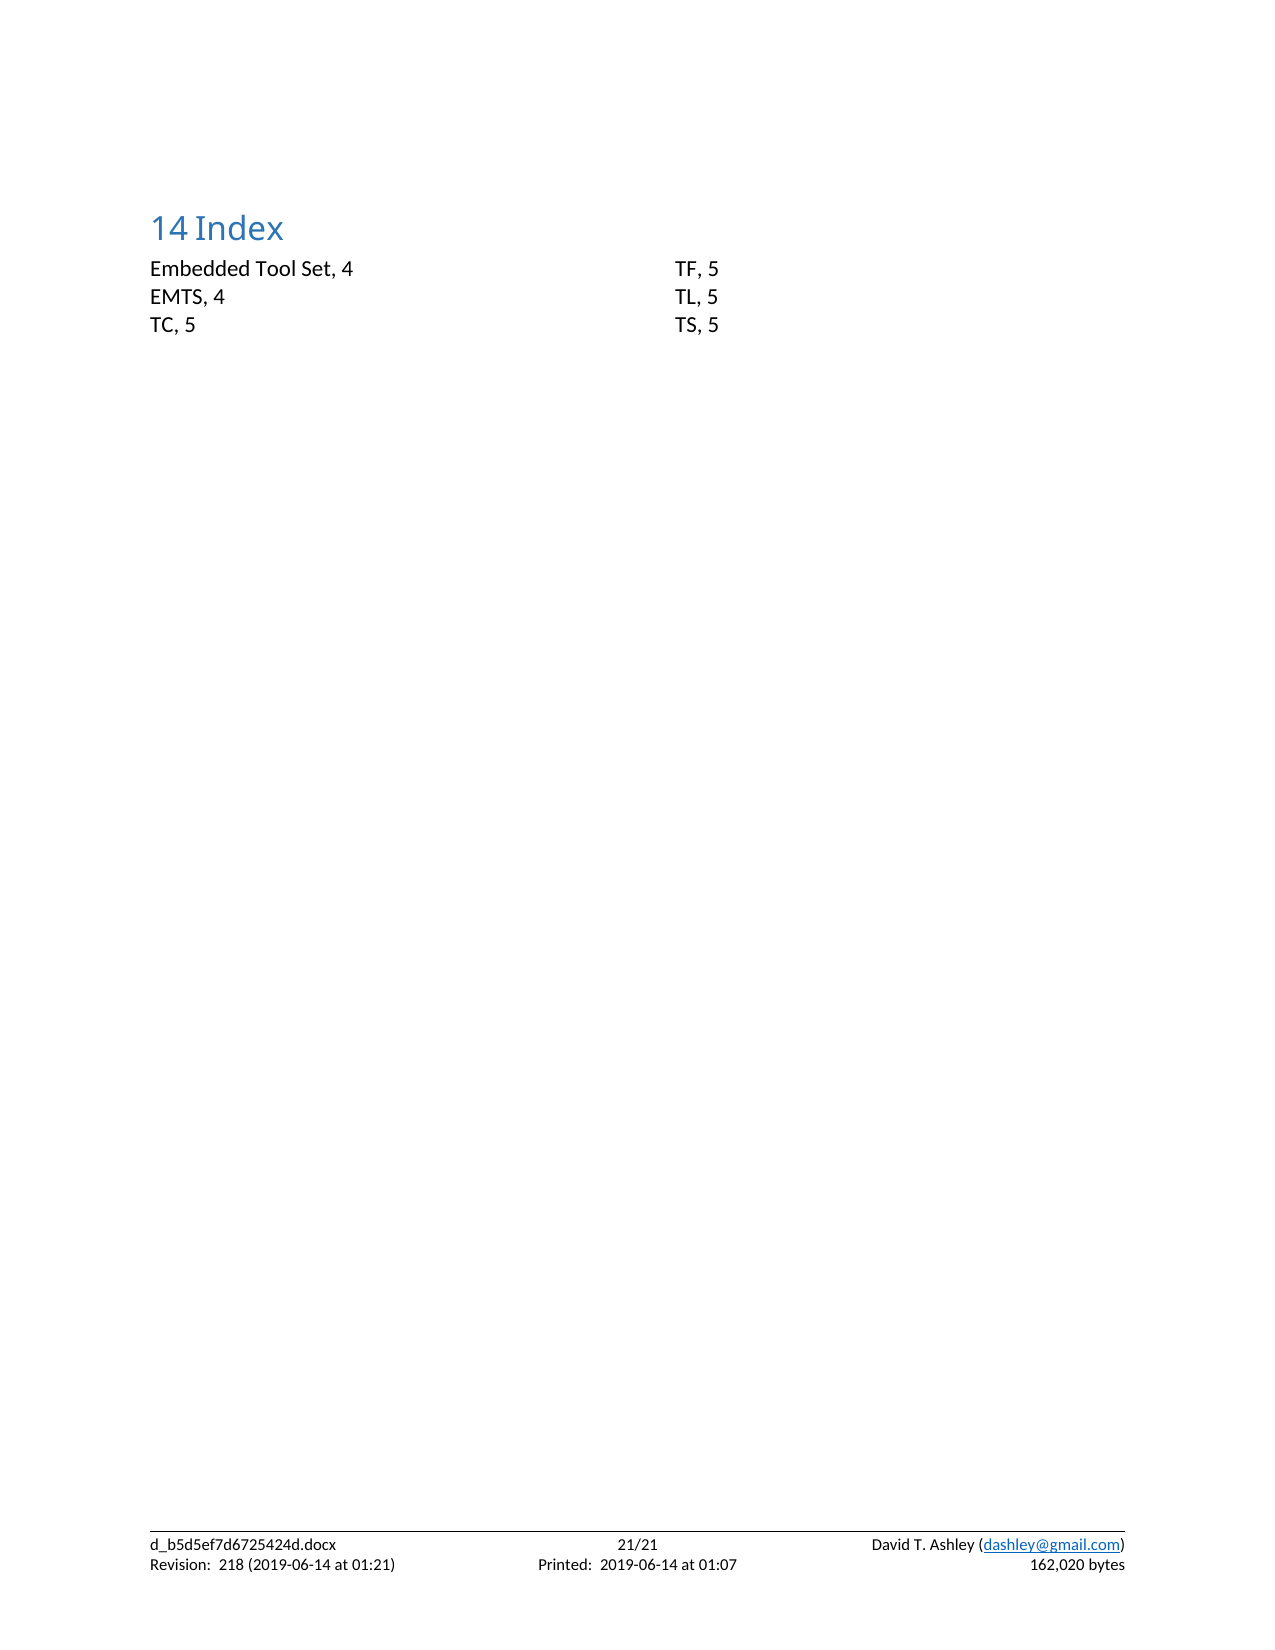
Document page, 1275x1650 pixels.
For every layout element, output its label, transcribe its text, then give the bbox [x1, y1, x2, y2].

text TL, 5 [675, 282, 1125, 310]
text Embedded Tool Set, 4 [150, 254, 600, 282]
text EMTS, 4 [150, 282, 600, 310]
text TF, 5 [675, 254, 1125, 282]
text TS, 5 [675, 310, 1125, 338]
text TC, 5 [150, 310, 600, 338]
subtitle Index [150, 205, 1125, 251]
